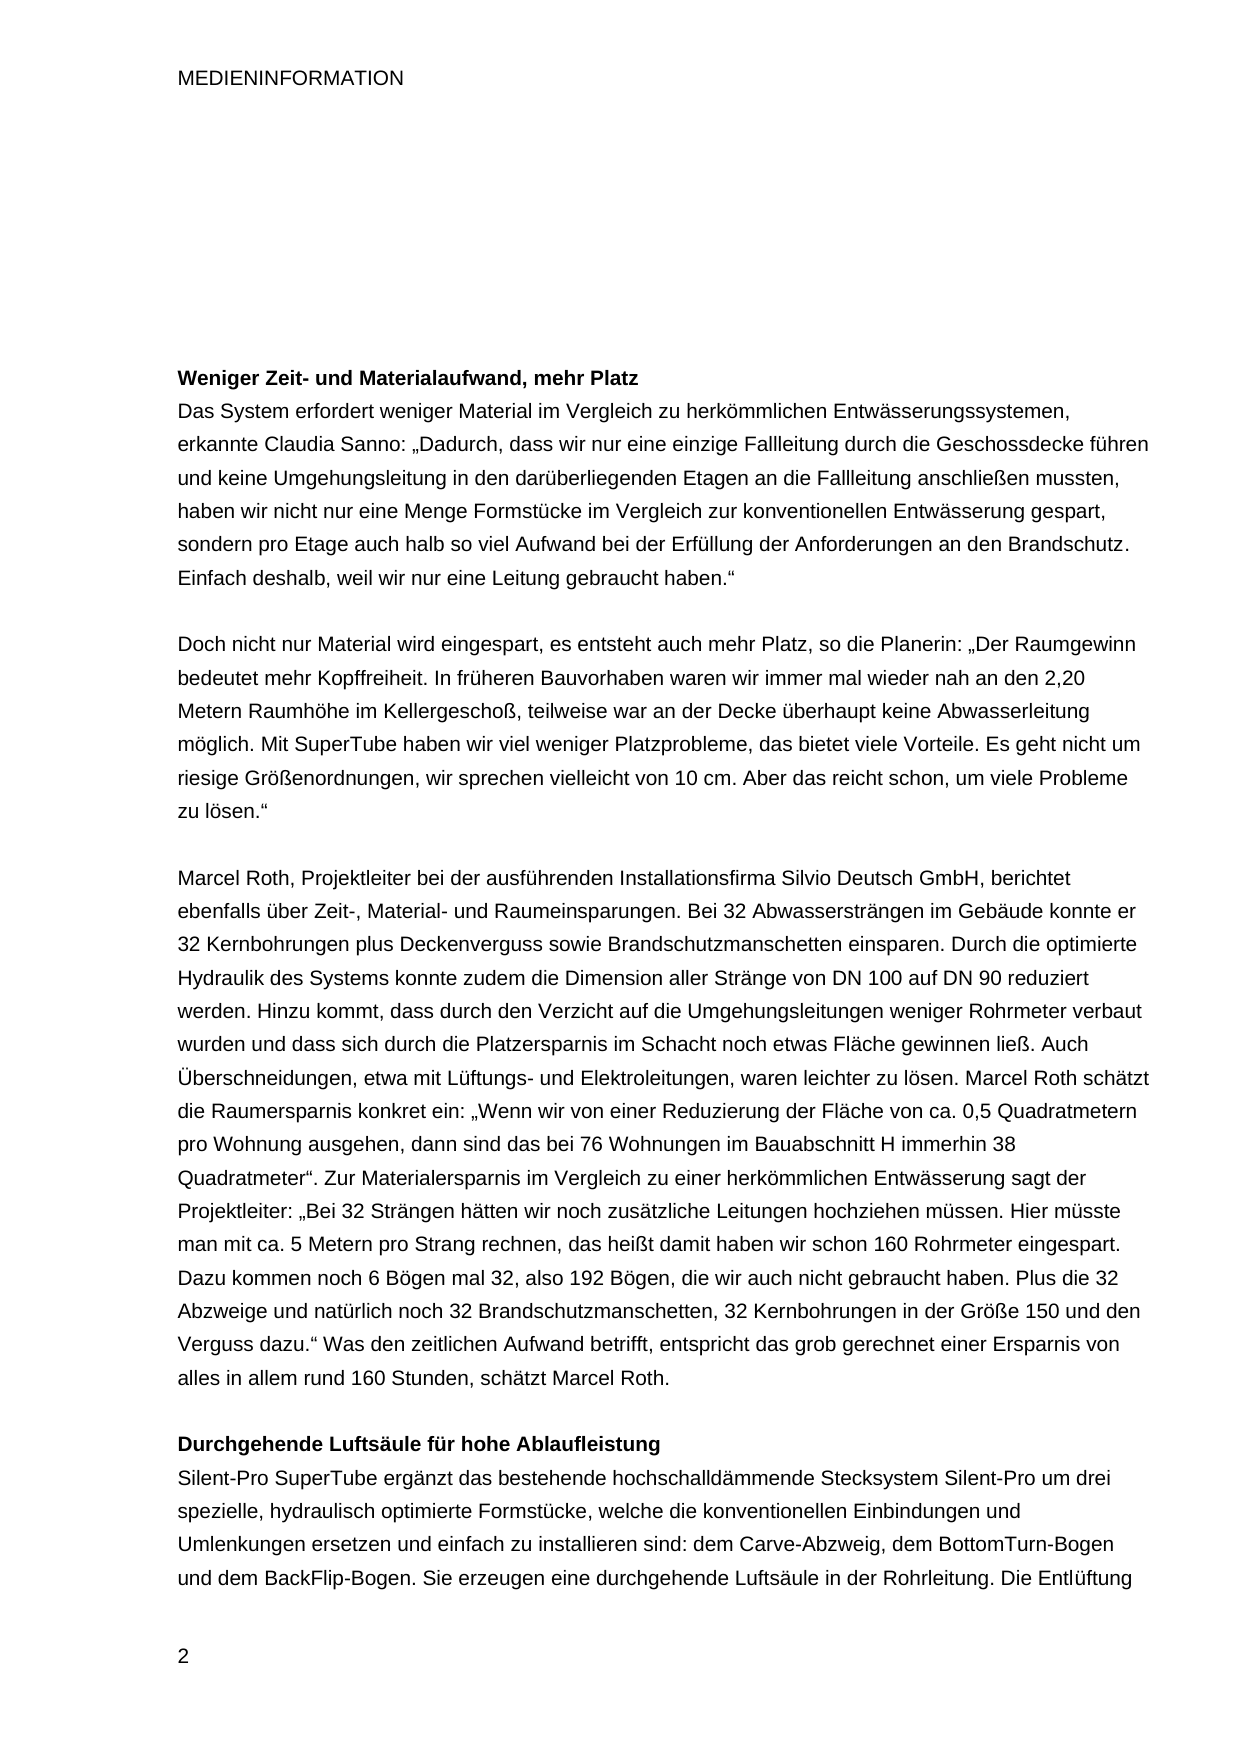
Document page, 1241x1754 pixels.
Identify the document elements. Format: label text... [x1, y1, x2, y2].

text Marcel Roth, Projektleiter bei der ausführenden Installationsfirma Silvio Deutsch GmbH, berichtet ebenfalls über Zeit-, Material- und Raumeinsparungen. Bei 32 Abwassersträngen im Gebäude konnte er 32 Kernbohrungen plus Deckenverguss sowie Brandschutzmanschetten einsparen. Durch die optimierte Hydraulik des Systems konnte zudem die Dimension aller Stränge von DN 100 auf DN 90 reduziert werden. Hinzu kommt, dass durch den Verzicht auf die Umgehungsleitungen weniger Rohrmeter verbaut wurden und dass sich durch die Platzersparnis im Schacht noch etwas Fläche gewinnen ließ. Auch Überschneidungen, etwa mit Lüftungs- und Elektroleitungen, waren leichter zu lösen. Marcel Roth schätzt die Raumersparnis konkret ein: „Wenn wir von einer Reduzierung der Fläche von ca. 0,5 Quadratmetern pro Wohnung ausgehen, dann sind das bei 76 Wohnungen im Bauabschnitt H immerhin 38 Quadratmeter“. Zur Materialersparnis im Vergleich zu einer herkömmlichen Entwässerung sagt der Projektleiter: „Bei 32 Strängen hätten wir noch zusätzliche Leitungen hochziehen müssen. Hier müsste man mit ca. 5 Metern pro Strang rechnen, das heißt damit haben wir schon 160 Rohrmeter eingespart. Dazu kommen noch 6 Bögen mal 32, also 192 Bögen, die wir auch nicht gebraucht haben. Plus die 32 Abzweige und natürlich noch 32 Brandschutzmanschetten, 32 Kernbohrungen in der Größe 150 und den Verguss dazu.“ Was den zeitlichen Aufwand betrifft, entspricht das grob gerechnet einer Ersparnis von alles in allem rund 160 Stunden, schätzt Marcel Roth. [177, 858, 1152, 1392]
text Durchgehende Luftsäule für hohe Ablaufleistung [177, 1425, 1152, 1458]
text Das System erfordert weniger Material im Vergleich zu herkömmlichen Entwässerungssystemen, erkannte Claudia Sanno: „Dadurch, dass wir nur eine einzige Fallleitung durch die Geschossdecke führen und keine Umgehungsleitung in den darüberliegenden Etagen an die Fallleitung anschließen mussten, haben wir nicht nur eine Menge Formstücke im Vergleich zur konventionellen Entwässerung gespart, sondern pro Etage auch halb so viel Aufwand bei der Erfüllung der Anforderungen an den Brandschutz. Einfach deshalb, weil wir nur eine Leitung gebraucht haben.“ [177, 392, 1152, 592]
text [177, 1458, 1152, 1592]
text Weniger Zeit- und Materialaufwand, mehr Platz [177, 358, 1152, 392]
text Doch nicht nur Material wird eingespart, es entsteht auch mehr Platz, so die Planerin: „Der Raumgewinn bedeutet mehr Kopffreiheit. In früheren Bauvorhaben waren wir immer mal wieder nah an den 2,20 Metern Raumhöhe im Kellergeschoß, teilweise war an der Decke überhaupt keine Abwasserleitung möglich. Mit SuperTube haben wir viel weniger Platzprobleme, das bietet viele Vorteile. Es geht nicht um riesige Größenordnungen, wir sprechen vielleicht von 10 cm. Aber das reicht schon, um viele Probleme zu lösen.“ [177, 625, 1152, 825]
